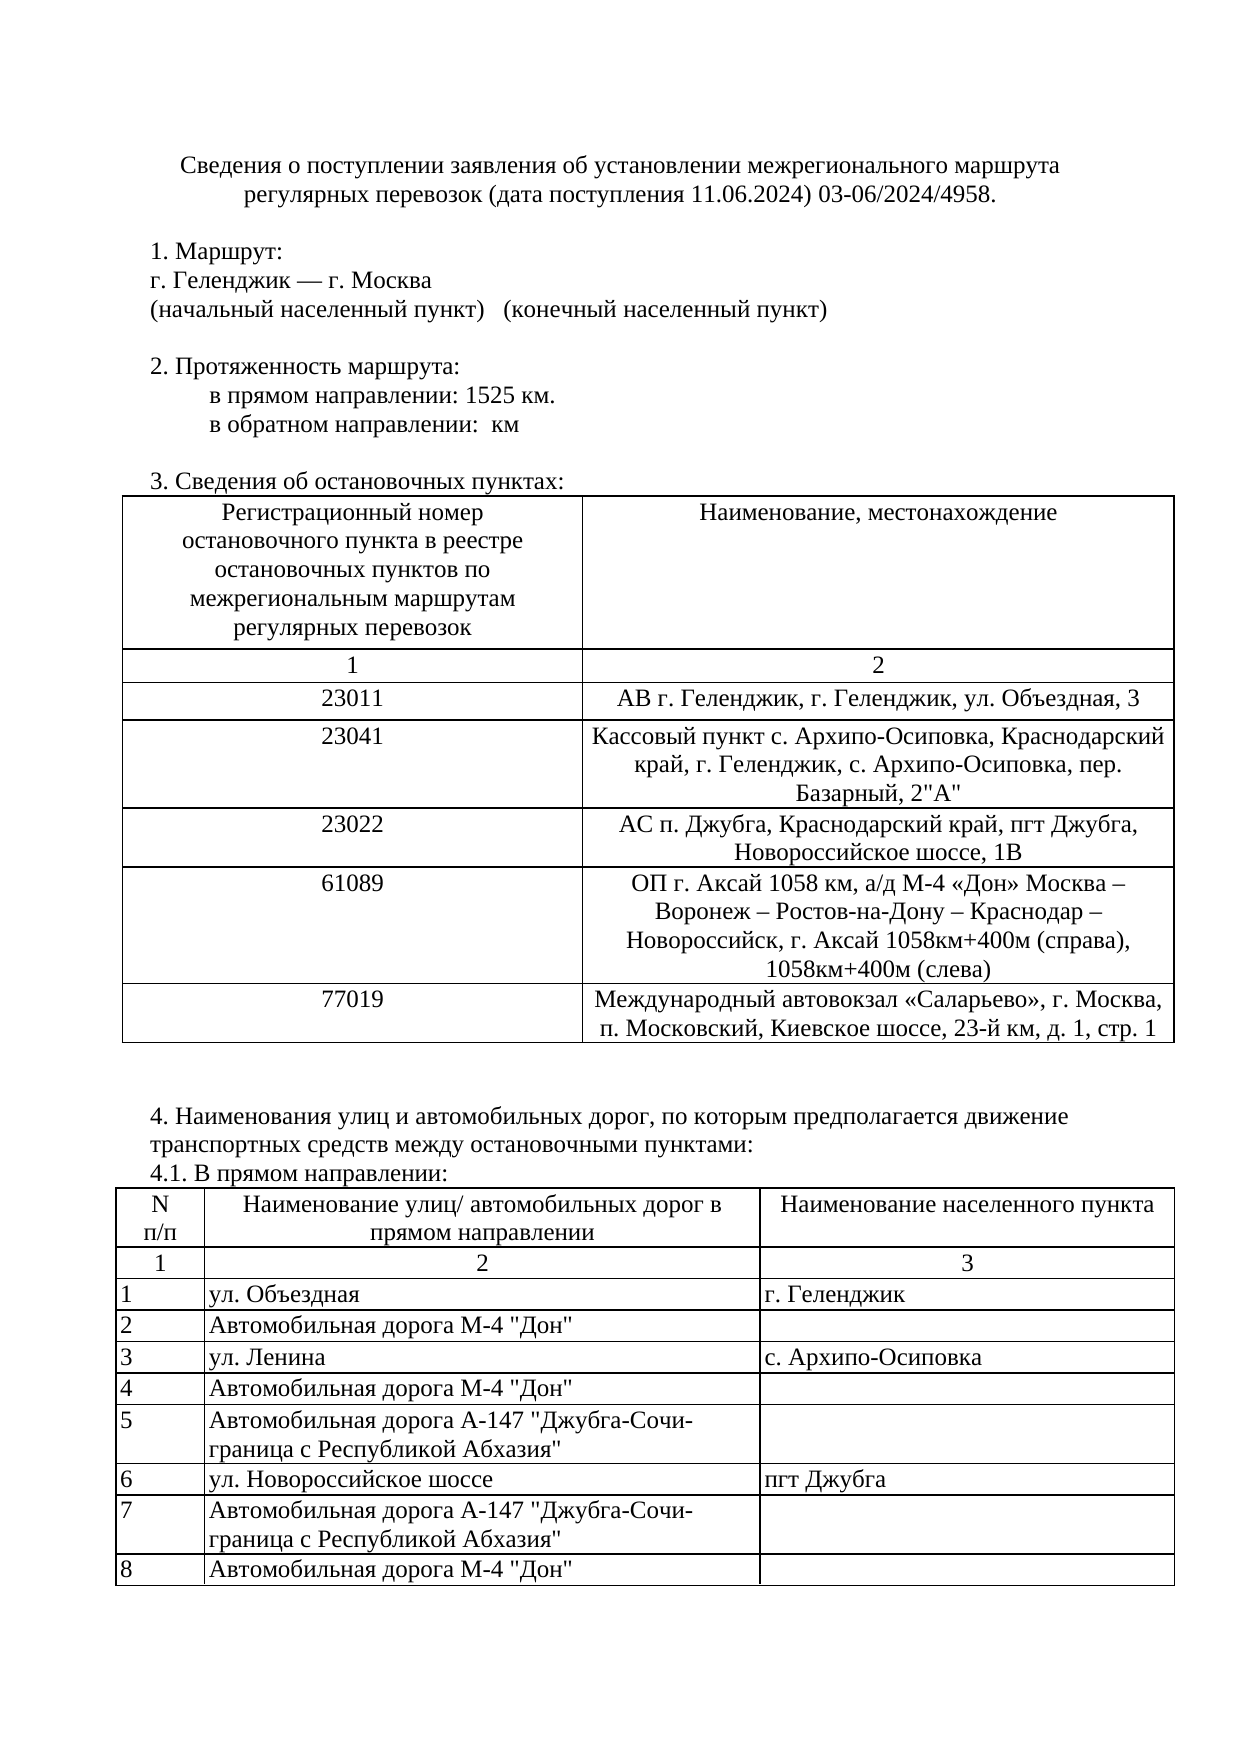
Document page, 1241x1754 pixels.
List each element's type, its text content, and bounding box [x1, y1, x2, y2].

table_cell 1 [117, 1279, 204, 1309]
text в обратном направлении: км [150, 409, 1090, 437]
table_header Наименование улиц/ автомобильных дорог в прямом направлении [205, 1189, 759, 1246]
table_header N п/п [117, 1189, 204, 1246]
table_header Наименование населенного пункта [761, 1189, 1174, 1246]
table_cell 6 [117, 1464, 204, 1494]
table_cell 3 [761, 1248, 1174, 1278]
text (начальный населенный пункт) (конечный населенный пункт) [150, 294, 1090, 322]
table_cell 2 [583, 650, 1173, 681]
table_header Наименование, местонахождение [583, 497, 1173, 648]
text г. Геленджик — г. Москва [150, 265, 1090, 294]
table_cell 7 [117, 1496, 204, 1553]
table_cell Кассовый пункт с. Архипо-Осиповка, Краснодарский край, г. Геленджик, с. Архипо-Осиповка, пер. Базарный, 2"А" [583, 721, 1173, 807]
table_cell ул. Новороссийское шоссе [205, 1464, 759, 1494]
table_cell ул. Ленина [205, 1342, 759, 1372]
table_cell с. Архипо-Осиповка [761, 1342, 1174, 1372]
table_cell 5 [117, 1405, 204, 1462]
table_cell [761, 1405, 1174, 1462]
table_cell 4 [117, 1374, 204, 1403]
table_cell пгт Джубга [761, 1464, 1174, 1494]
table_cell г. Геленджик [761, 1279, 1174, 1309]
text в прямом направлении: 1525 км. [150, 380, 1090, 409]
table_cell Международный автовокзал «Саларьево», г. Москва, п. Московский, Киевское шоссе, 23-й км, д. 1, стр. 1 [583, 984, 1173, 1042]
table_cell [205, 1555, 759, 1584]
text 3. Сведения об остановочных пунктах: [150, 466, 1090, 495]
table_cell АС п. Джубга, Краснодарский край, пгт Джубга, Новороссийское шоссе, 1В [583, 809, 1173, 866]
table_cell [761, 1311, 1174, 1341]
table_cell 23022 [123, 809, 582, 866]
text 1. Маршрут: [150, 236, 1090, 265]
table_cell Автомобильная дорога А-147 "Джубга-Сочи-граница с Республикой Абхазия" [205, 1405, 759, 1462]
table_header Регистрационный номер остановочного пункта в реестре остановочных пунктов по межрегиональным маршрутам регулярных перевозок [123, 497, 582, 648]
table_cell 23011 [123, 683, 582, 719]
table_cell 2 [205, 1248, 759, 1278]
table_cell [761, 1555, 1174, 1584]
table_cell 8 [117, 1555, 204, 1584]
table_cell ул. Объездная [205, 1279, 759, 1309]
table_cell Автомобильная дорога М-4 "Дон" [205, 1311, 759, 1341]
text 4.1. В прямом направлении: [150, 1158, 1090, 1187]
table_cell 77019 [123, 984, 582, 1042]
table_cell 1 [117, 1248, 204, 1278]
table_cell 1 [123, 650, 582, 681]
table_cell [761, 1374, 1174, 1403]
text Сведения о поступлении заявления об установлении межрегионального маршрута регулярных перевозок (дата поступления 11.06.2024) 03-06/2024/4958. [150, 150, 1090, 207]
table_cell 2 [117, 1311, 204, 1341]
text 4. Наименования улиц и автомобильных дорог, по которым предполагается движение транспортных средств между остановочными пунктами: [150, 1101, 1090, 1158]
table_cell АВ г. Геленджик, г. Геленджик, ул. Объездная, 3 [583, 683, 1173, 719]
table_cell Автомобильная дорога А-147 "Джубга-Сочи-граница с Республикой Абхазия" [205, 1496, 759, 1553]
table_cell 61089 [123, 868, 582, 983]
table_cell 3 [117, 1342, 204, 1372]
text 2. Протяженность маршрута: [150, 351, 1090, 380]
table_cell [761, 1496, 1174, 1553]
table_cell ОП г. Аксай 1058 км, а/д М-4 «Дон» Москва – Воронеж – Ростов-на-Дону – Краснодар – Новороссийск, г. Аксай 1058км+400м (справа), 1058км+400м (слева) [583, 868, 1173, 983]
table_cell 23041 [123, 721, 582, 807]
table_cell Автомобильная дорога М-4 "Дон" [205, 1374, 759, 1403]
